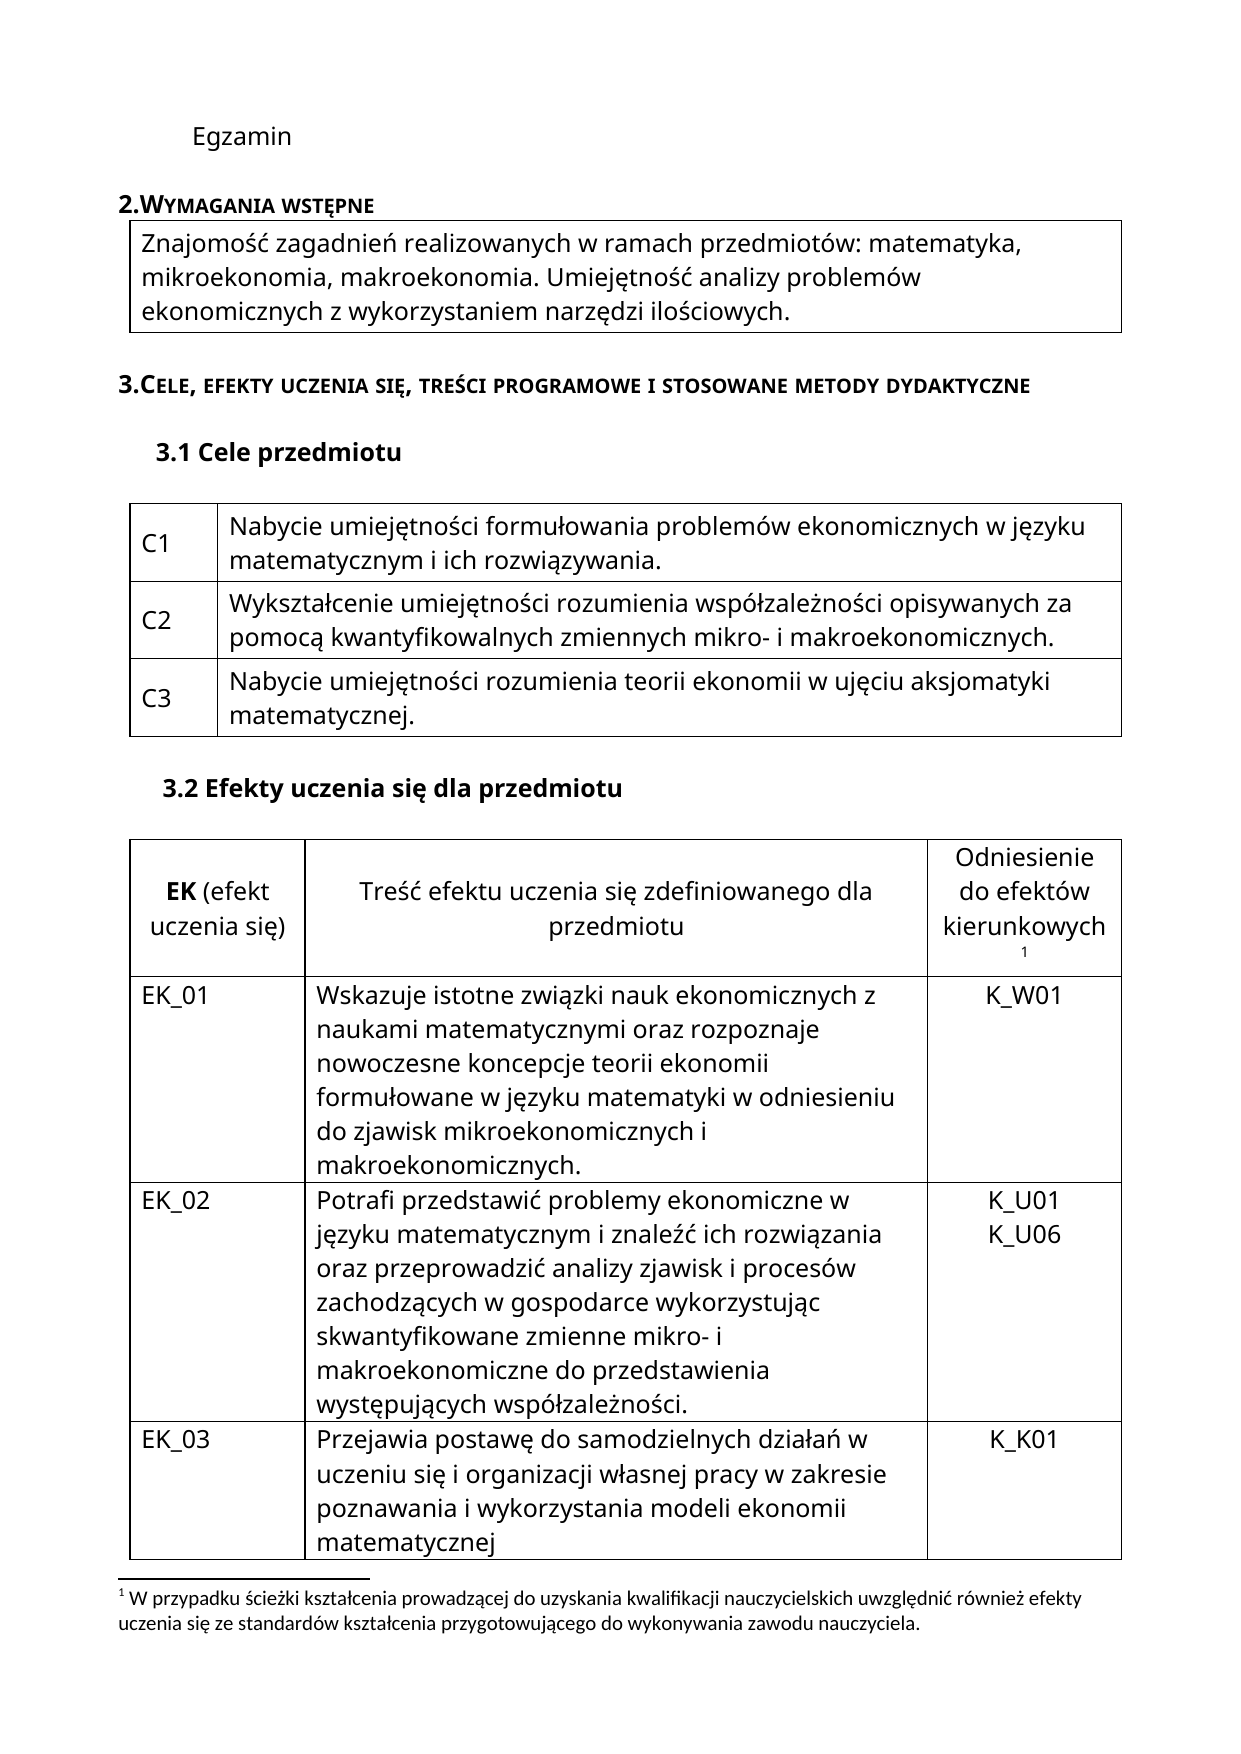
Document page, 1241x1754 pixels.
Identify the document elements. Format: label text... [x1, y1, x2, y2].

table_header EK (efekt uczenia się) [131, 840, 304, 976]
table_cell Przejawia postawę do samodzielnych działań w uczeniu się i organizacji własnej pracy w zakresie poznawania i wykorzystania modeli ekonomii matematycznej [306, 1422, 927, 1558]
text 2.Wymagania wstępne [118, 186, 1122, 220]
text 3.1 Cele przedmiotu [156, 435, 1122, 469]
table_cell K_K01 [928, 1422, 1121, 1558]
table_cell EK_02 [131, 1183, 304, 1421]
table_cell C2 [131, 582, 217, 658]
table_cell EK_01 [131, 977, 304, 1182]
table_header Odniesienie do efektów kierunkowych [928, 840, 1121, 976]
table_cell EK_03 [131, 1422, 304, 1558]
table_cell Wskazuje istotne związki nauk ekonomicznych z naukami matematycznymi oraz rozpoznaje nowoczesne koncepcje teorii ekonomii formułowane w języku matematyki w odniesieniu do zjawisk mikroekonomicznych i makroekonomicznych. [306, 977, 927, 1182]
table_cell K_U01 K_U06 [928, 1183, 1121, 1421]
table_cell K_W01 [928, 977, 1121, 1182]
table_cell Nabycie umiejętności rozumienia teorii ekonomii w ujęciu aksjomatyki matematycznej. [218, 659, 1121, 736]
text Egzamin [118, 118, 1122, 152]
table_cell C3 [131, 659, 217, 736]
table_header Nabycie umiejętności formułowania problemów ekonomicznych w języku matematycznym i ich rozwiązywania. [218, 504, 1121, 581]
table_header C1 [131, 504, 217, 581]
table_header Znajomość zagadnień realizowanych w ramach przedmiotów: matematyka, mikroekonomia, makroekonomia. Umiejętność analizy problemów ekonomicznych z wykorzystaniem narzędzi ilościowych. [131, 221, 1121, 332]
table_cell Wykształcenie umiejętności rozumienia współzależności opisywanych za pomocą kwantyfikowalnych zmiennych mikro- i makroekonomicznych. [218, 582, 1121, 658]
table_cell Potrafi przedstawić problemy ekonomiczne w języku matematycznym i znaleźć ich rozwiązania oraz przeprowadzić analizy zjawisk i procesów zachodzących w gospodarce wykorzystując skwantyfikowane zmienne mikro- i makroekonomiczne do przedstawienia występujących współzależności. [306, 1183, 927, 1421]
text 3.2 Efekty uczenia się dla przedmiotu [162, 771, 1122, 805]
table_header Treść efektu uczenia się zdefiniowanego dla przedmiotu [306, 840, 927, 976]
text 3.Cele, efekty uczenia się, treści programowe i stosowane metody dydaktyczne [118, 367, 1122, 401]
